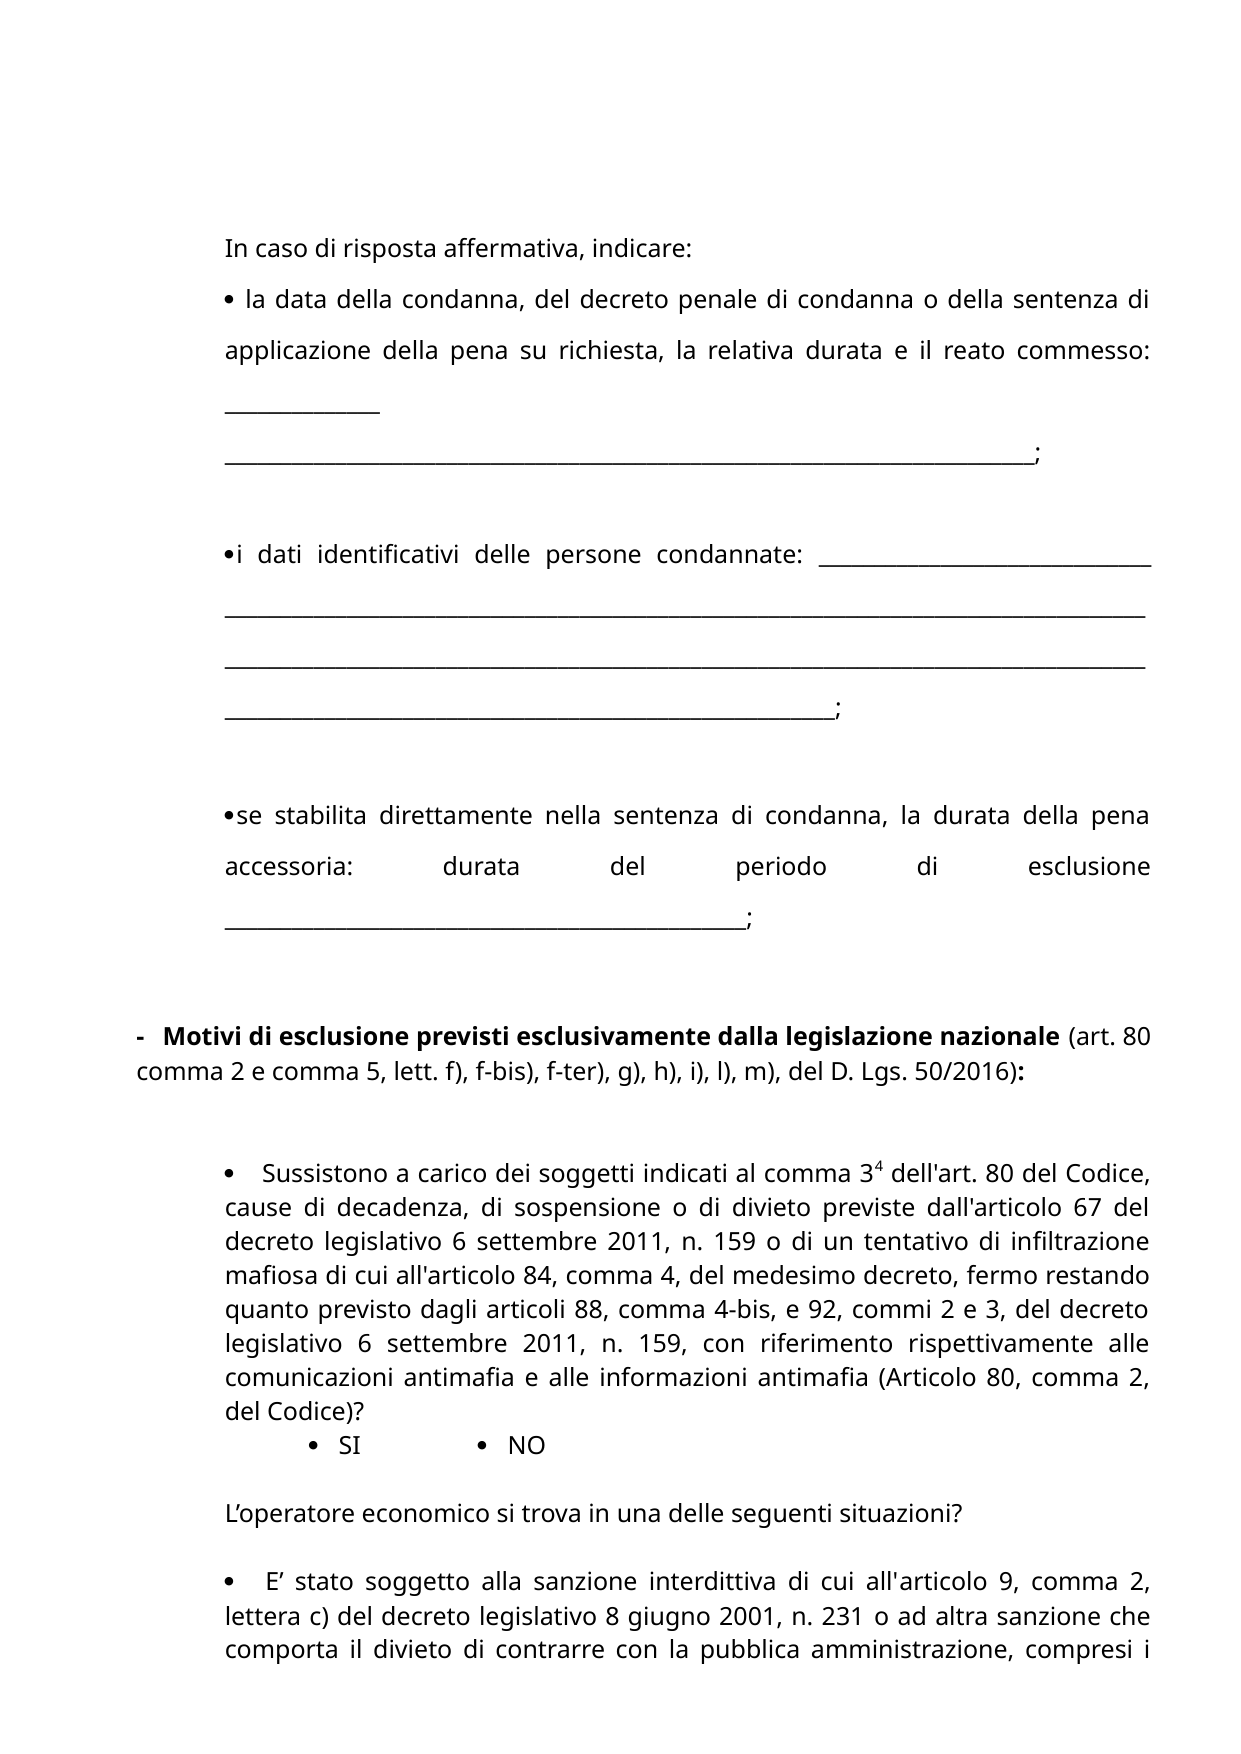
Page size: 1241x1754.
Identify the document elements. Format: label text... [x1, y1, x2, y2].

text SI NO [224, 1428, 1151, 1462]
list se stabilita direttamente nella sentenza di condanna, la durata della pena accessoria: durata del periodo di esclusione _______________________________________________; [224, 798, 1151, 934]
list Sussistono a carico dei soggetti indicati al comma 34 dell'art. 80 del Codice, cause di decadenza, di sospensione o di divieto previste dall'articolo 67 del decreto legislativo 6 settembre 2011, n. 159 o di un tentativo di infiltrazione mafiosa di cui all'articolo 84, comma 4, del medesimo decreto, fermo restando quanto previsto dagli articoli 88, comma 4-bis, e 92, commi 2 e 3, del decreto legislativo 6 settembre 2011, n. 159, con riferimento rispettivamente alle comunicazioni antimafia e alle informazioni antimafia (Articolo 80, comma 2, del Codice)? [224, 1155, 1151, 1428]
list la data della condanna, del decreto penale di condanna o della sentenza di applicazione della pena su richiesta, la relativa durata e il reato commesso: ______________ _________________________________________________________________________; [224, 282, 1151, 469]
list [224, 1564, 1151, 1666]
text L’operatore economico si trova in una delle seguenti situazioni? [224, 1496, 1151, 1530]
text - Motivi di esclusione previsti esclusivamente dalla legislazione nazionale (art. 80 comma 2 e comma 5, lett. f), f-bis), f-ter), g), h), i), l), m), del D. Lgs. 50/2016): [136, 1019, 1151, 1087]
text In caso di risposta affermativa, indicare: [224, 231, 1151, 265]
list i dati identificativi delle persone condannate: ______________________________ _____________________________________________________________________________________________________________________________________________________________________________________________________________________________; [224, 537, 1151, 724]
